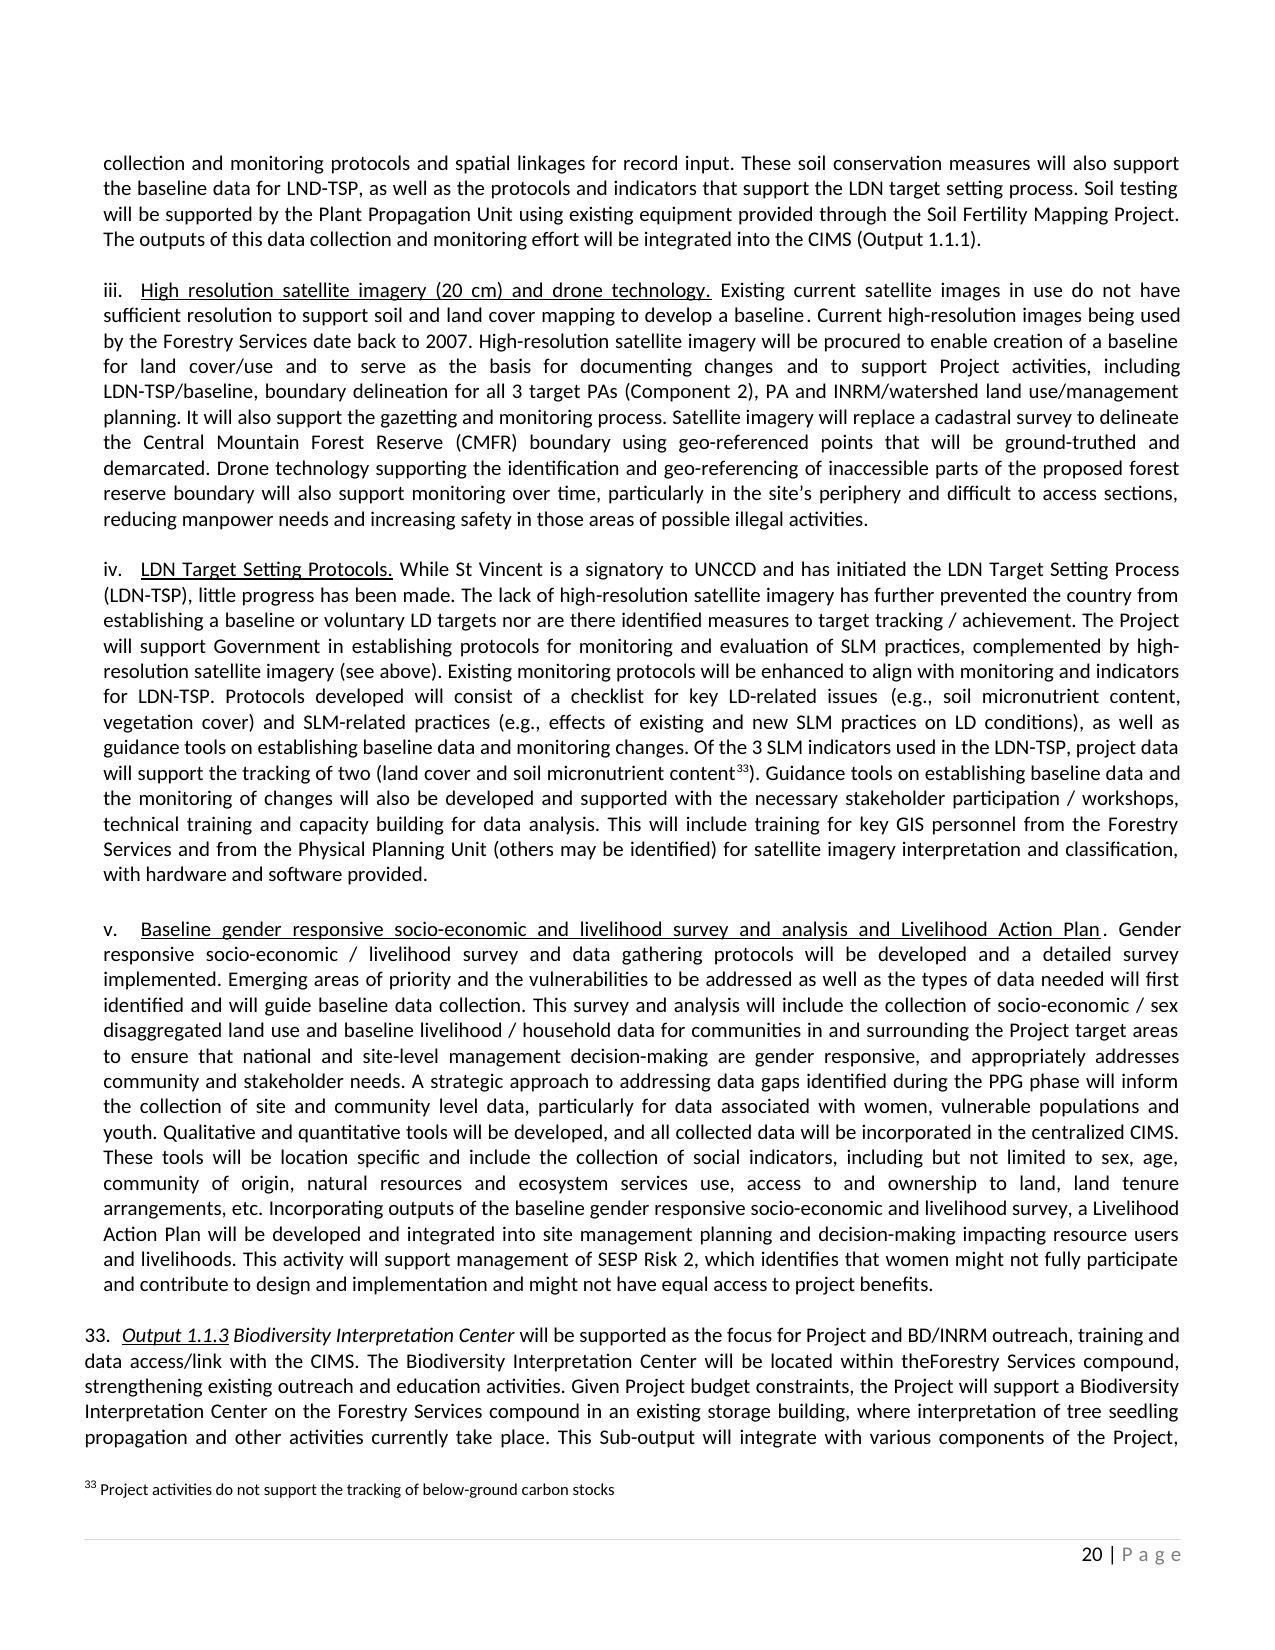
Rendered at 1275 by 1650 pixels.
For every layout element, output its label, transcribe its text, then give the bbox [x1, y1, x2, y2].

text iv. LDN Target Setting Protocols. While St Vincent is a signatory to UNCCD and has initiated the LDN Target Setting Process (LDN-TSP), little progress has been made. The lack of high-resolution satellite imagery has further prevented the country from establishing a baseline or voluntary LD targets nor are there identified measures to target tracking / achievement. The Project will support Government in establishing protocols for monitoring and evaluation of SLM practices, complemented by high-resolution satellite imagery (see above). Existing monitoring protocols will be enhanced to align with monitoring and indicators for LDN-TSP. Protocols developed will consist of a checklist for key LD-related issues (e.g., soil micronutrient content, vegetation cover) and SLM-related practices (e.g., effects of existing and new SLM practices on LD conditions), as well as guidance tools on establishing baseline data and monitoring changes. Of the 3 SLM indicators used in the LDN-TSP, project data will support the tracking of two (land cover and soil micronutrient content). Guidance tools on establishing baseline data and the monitoring of changes will also be developed and supported with the necessary stakeholder participation / workshops, technical training and capacity building for data analysis. This will include training for key GIS personnel from the Forestry Services and from the Physical Planning Unit (others may be identified) for satellite imagery interpretation and classification, with hardware and software provided. [103, 557, 1181, 887]
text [103, 150, 1181, 252]
text iii. High resolution satellite imagery (20 cm) and drone technology. Existing current satellite images in use do not have sufficient resolution to support soil and land cover mapping to develop a baseline. Current high-resolution images being used by the Forestry Services date back to 2007. High-resolution satellite imagery will be procured to enable creation of a baseline for land cover/use and to serve as the basis for documenting changes and to support Project activities, including LDN-TSP/baseline, boundary delineation for all 3 target PAs (Component 2), PA and INRM/watershed land use/management planning. It will also support the gazetting and monitoring process. Satellite imagery will replace a cadastral survey to delineate the Central Mountain Forest Reserve (CMFR) boundary using geo-referenced points that will be ground-truthed and demarcated. Drone technology supporting the identification and geo-referencing of inaccessible parts of the proposed forest reserve boundary will also support monitoring over time, particularly in the site’s periphery and difficult to access sections, reducing manpower needs and increasing safety in those areas of possible illegal activities. [103, 277, 1181, 531]
text v. Baseline gender responsive socio-economic and livelihood survey and analysis and Livelihood Action Plan. Gender responsive socio-economic / livelihood survey and data gathering protocols will be developed and a detailed survey implemented. Emerging areas of priority and the vulnerabilities to be addressed as well as the types of data needed will first identified and will guide baseline data collection. This survey and analysis will include the collection of socio-economic / sex disaggregated land use and baseline livelihood / household data for communities in and surrounding the Project target areas to ensure that national and site-level management decision-making are gender responsive, and appropriately addresses community and stakeholder needs. A strategic approach to addressing data gaps identified during the PPG phase will inform the collection of site and community level data, particularly for data associated with women, vulnerable populations and youth. Qualitative and quantitative tools will be developed, and all collected data will be incorporated in the centralized CIMS. These tools will be location specific and include the collection of social indicators, including but not limited to sex, age, community of origin, natural resources and ecosystem services use, access to and ownership to land, land tenure arrangements, etc. Incorporating outputs of the baseline gender responsive socio-economic and livelihood survey, a Livelihood Action Plan will be developed and integrated into site management planning and decision-making impacting resource users and livelihoods. This activity will support management of SESP Risk 2, which identifies that women might not fully participate and contribute to design and implementation and might not have equal access to project benefits. [103, 916, 1181, 1297]
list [84, 1322, 1181, 1449]
